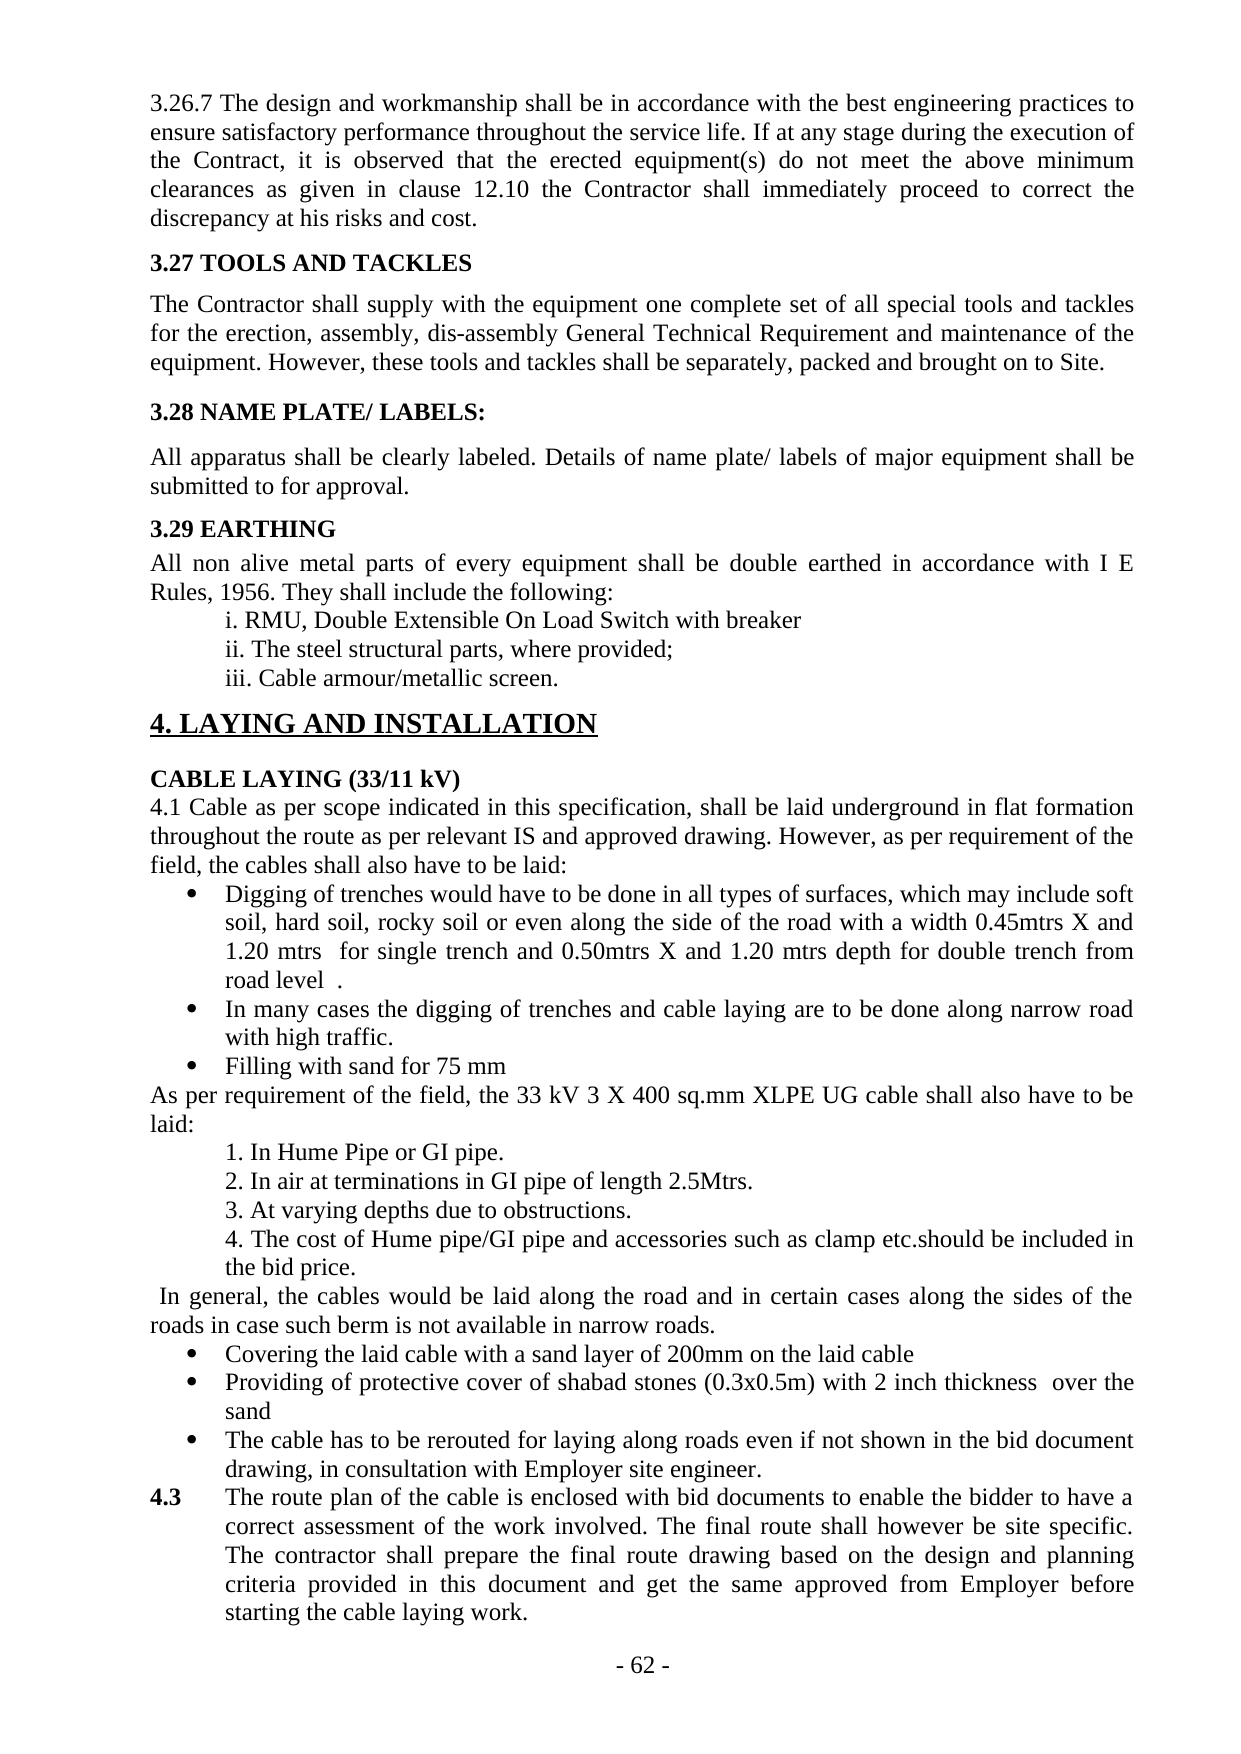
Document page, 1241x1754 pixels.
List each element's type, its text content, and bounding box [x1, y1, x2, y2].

list Digging of trenches would have to be done in all types of surfaces, which may include soft soil, hard soil, rocky soil or even along the side of the road with a width 0.45mtrs X and 1.20 mtrs for single trench and 0.50mtrs X and 1.20 mtrs depth for double trench from road level . [187, 879, 1135, 994]
text CABLE LAYING (33/11 kV) [150, 764, 1135, 792]
text 3.29 EARTHING [150, 514, 1135, 543]
text 1. In Hume Pipe or GI pipe. [150, 1137, 1135, 1166]
text As per requirement of the field, the 33 kV 3 X 400 sq.mm XLPE UG cable shall also have to be laid: [150, 1080, 1135, 1137]
text 3.27 TOOLS AND TACKLES [150, 248, 1135, 277]
text 2. In air at terminations in GI pipe of length 2.5Mtrs. [150, 1166, 1135, 1195]
list Providing of protective cover of shabad stones (0.3x0.5m) with 2 inch thickness over the sand [187, 1367, 1135, 1425]
list The cable has to be rerouted for laying along roads even if not shown in the bid document drawing, in consultation with Employer site engineer. [187, 1425, 1135, 1482]
text In general, the cables would be laid along the road and in certain cases along the sides of the roads in case such berm is not available in narrow roads. [150, 1281, 1135, 1339]
list Filling with sand for 75 mm [187, 1051, 1135, 1080]
text ii. The steel structural parts, where provided; [150, 634, 1135, 663]
text All non alive metal parts of every equipment shall be double earthed in accordance with I E Rules, 1956. They shall include the following: [150, 548, 1135, 605]
text The Contractor shall supply with the equipment one complete set of all special tools and tackles for the erection, assembly, dis-assembly General Technical Requirement and maintenance of the equipment. However, these tools and tackles shall be separately, packed and brought on to Site. [150, 289, 1135, 375]
text 4.1 Cable as per scope indicated in this specification, shall be laid underground in flat formation throughout the route as per relevant IS and approved drawing. However, as per requirement of the field, the cables shall also have to be laid: [150, 792, 1135, 879]
text 4. The cost of Hume pipe/GI pipe and accessories such as clamp etc.should be included in the bid price. [225, 1224, 1135, 1281]
text All apparatus shall be clearly labeled. Details of name plate/ labels of major equipment shall be submitted to for approval. [150, 442, 1135, 500]
text 4. LAYING AND INSTALLATION [150, 706, 1135, 739]
text 3.26.7 The design and workmanship shall be in accordance with the best engineering practices to ensure satisfactory performance throughout the service life. If at any stage during the execution of the Contract, it is observed that the erected equipment(s) do not meet the above minimum clearances as given in clause 12.10 the Contractor shall immediately proceed to correct the discrepancy at his risks and cost. [150, 88, 1135, 232]
text iii. Cable armour/metallic screen. [150, 663, 1135, 692]
list Covering the laid cable with a sand layer of 200mm on the laid cable [187, 1339, 1135, 1367]
text 3. At varying depths due to obstructions. [150, 1195, 1135, 1224]
list In many cases the digging of trenches and cable laying are to be done along narrow road with high traffic. [187, 994, 1135, 1051]
text 3.28 NAME PLATE/ LABELS: [150, 397, 1135, 426]
text i. RMU, Double Extensible On Load Switch with breaker [150, 605, 1135, 634]
list The route plan of the cable is enclosed with bid documents to enable the bidder to have a correct assessment of the work involved. The final route shall however be site specific. The contractor shall prepare the final route drawing based on the design and planning criteria provided in this document and get the same approved from Employer before starting the cable laying work. [150, 1482, 1135, 1626]
